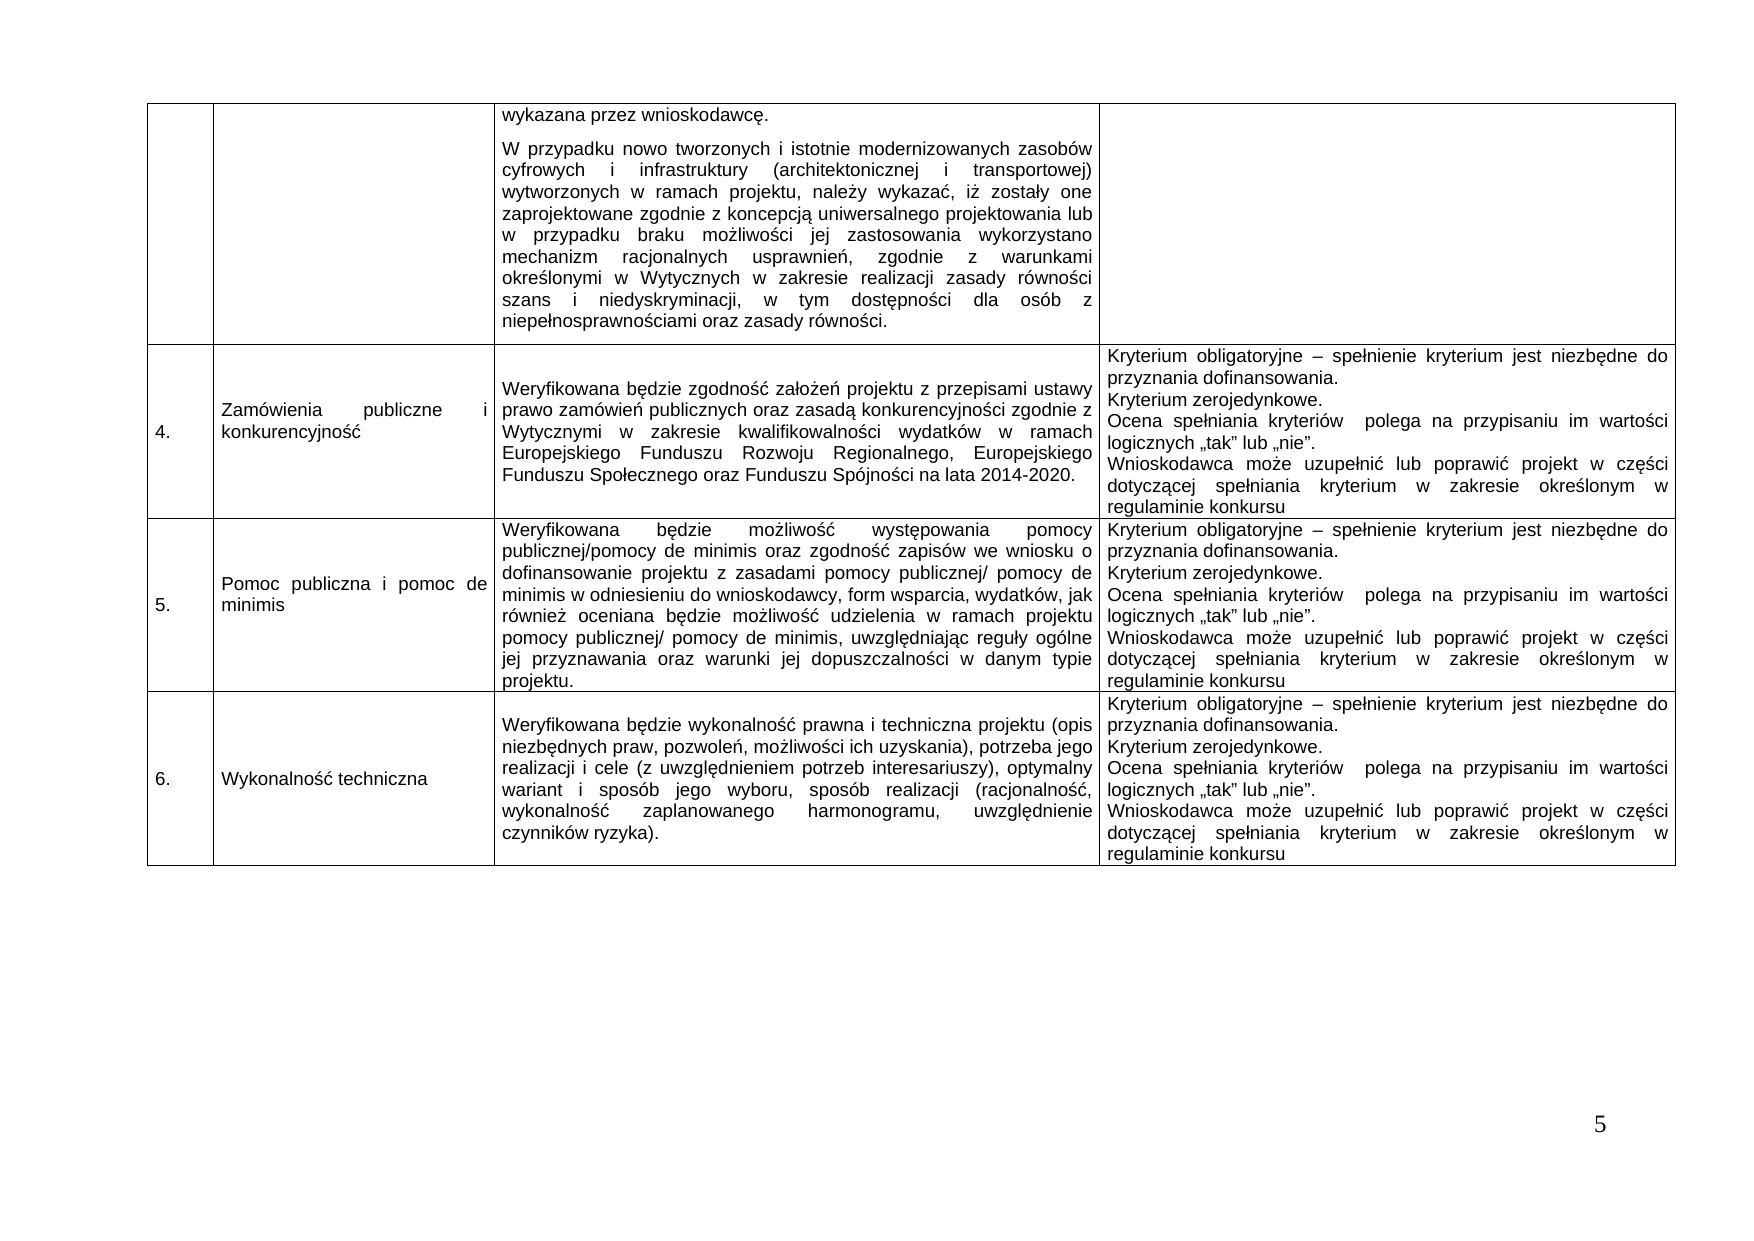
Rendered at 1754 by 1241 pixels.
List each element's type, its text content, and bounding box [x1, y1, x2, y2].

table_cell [1100, 104, 1675, 344]
table_cell Weryfikowana będzie możliwość występowania pomocy publicznej/pomocy de minimis oraz zgodność zapisów we wniosku o dofinansowanie projektu z zasadami pomocy publicznej/ pomocy de minimis w odniesieniu do wnioskodawcy, form wsparcia, wydatków, jak również oceniana będzie możliwość udzielenia w ramach projektu pomocy publicznej/ pomocy de minimis, uwzględniając reguły ogólne jej przyznawania oraz warunki jej dopuszczalności w danym typie projektu. [495, 519, 1099, 691]
table_cell 5. [148, 519, 213, 691]
table_cell Weryfikowana będzie zgodność założeń projektu z przepisami ustawy prawo zamówień publicznych oraz zasadą konkurencyjności zgodnie z Wytycznymi w zakresie kwalifikowalności wydatków w ramach Europejskiego Funduszu Rozwoju Regionalnego, Europejskiego Funduszu Społecznego oraz Funduszu Spójności na lata 2014-2020. [495, 345, 1099, 518]
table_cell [214, 104, 494, 344]
table_cell 6. [148, 692, 213, 865]
table_cell 3. [148, 104, 213, 344]
table_cell 4. [148, 345, 213, 518]
table_cell Zamówienia publiczne i konkurencyjność [214, 345, 494, 518]
table_cell Weryfikowana będzie wykonalność prawna i techniczna projektu (opis niezbędnych praw, pozwoleń, możliwości ich uzyskania), potrzeba jego realizacji i cele (z uwzględnieniem potrzeb interesariuszy), optymalny wariant i sposób jego wyboru, sposób realizacji (racjonalność, wykonalność zaplanowanego harmonogramu, uwzględnienie czynników ryzyka). [495, 692, 1099, 865]
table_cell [495, 104, 1099, 344]
table_cell Pomoc publiczna i pomoc de minimis [214, 519, 494, 691]
table_cell Wykonalność techniczna [214, 692, 494, 865]
